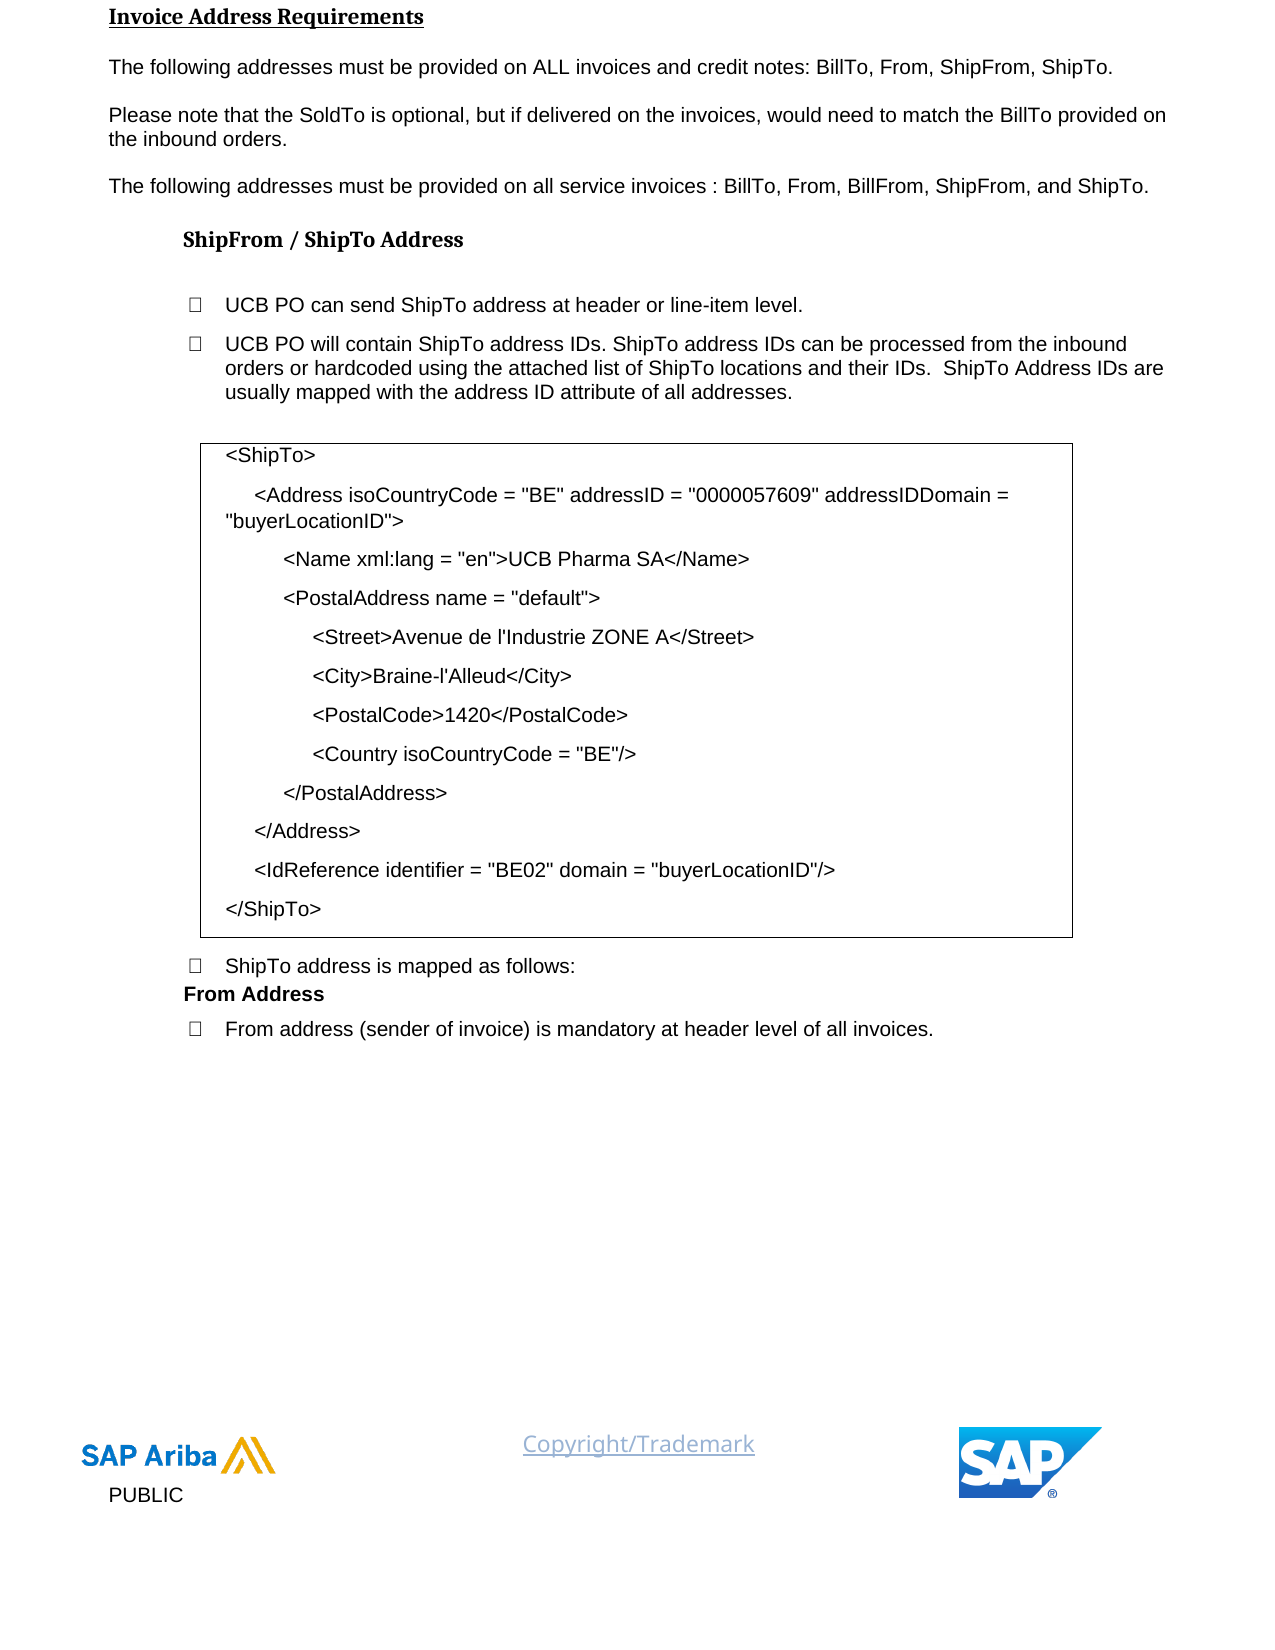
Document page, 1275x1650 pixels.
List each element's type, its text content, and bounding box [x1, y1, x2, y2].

subtitle Invoice Address Requirements [108, 4, 1169, 31]
list UCB PO will contain ShipTo address IDs. ShipTo address IDs can be processed from the inbound orders or hardcoded using the attached list of ShipTo locations and their IDs. ShipTo Address IDs are usually mapped with the address ID attribute of all addresses. [187, 332, 1169, 404]
list From address (sender of invoice) is mandatory at header level of all invoices. [187, 1016, 1169, 1040]
text Please note that the SoldTo is optional, but if delivered on the invoices, would need to match the BillTo provided on the inbound orders. [108, 102, 1169, 150]
text The following addresses must be provided on ALL invoices and credit notes: BillTo, From, ShipFrom, ShipTo. [108, 54, 1169, 102]
list ShipTo address is mapped as follows: [187, 418, 1169, 978]
subtitle From Address [108, 982, 1169, 1006]
picture [81, 1436, 276, 1474]
picture [959, 1430, 1102, 1498]
list UCB PO can send ShipTo address at header or line-item level. [187, 293, 1169, 317]
subtitle ShipFrom / ShipTo Address [108, 226, 1169, 253]
text The following addresses must be provided on all service invoices : BillTo, From, BillFrom, ShipFrom, and ShipTo. [108, 174, 1169, 198]
